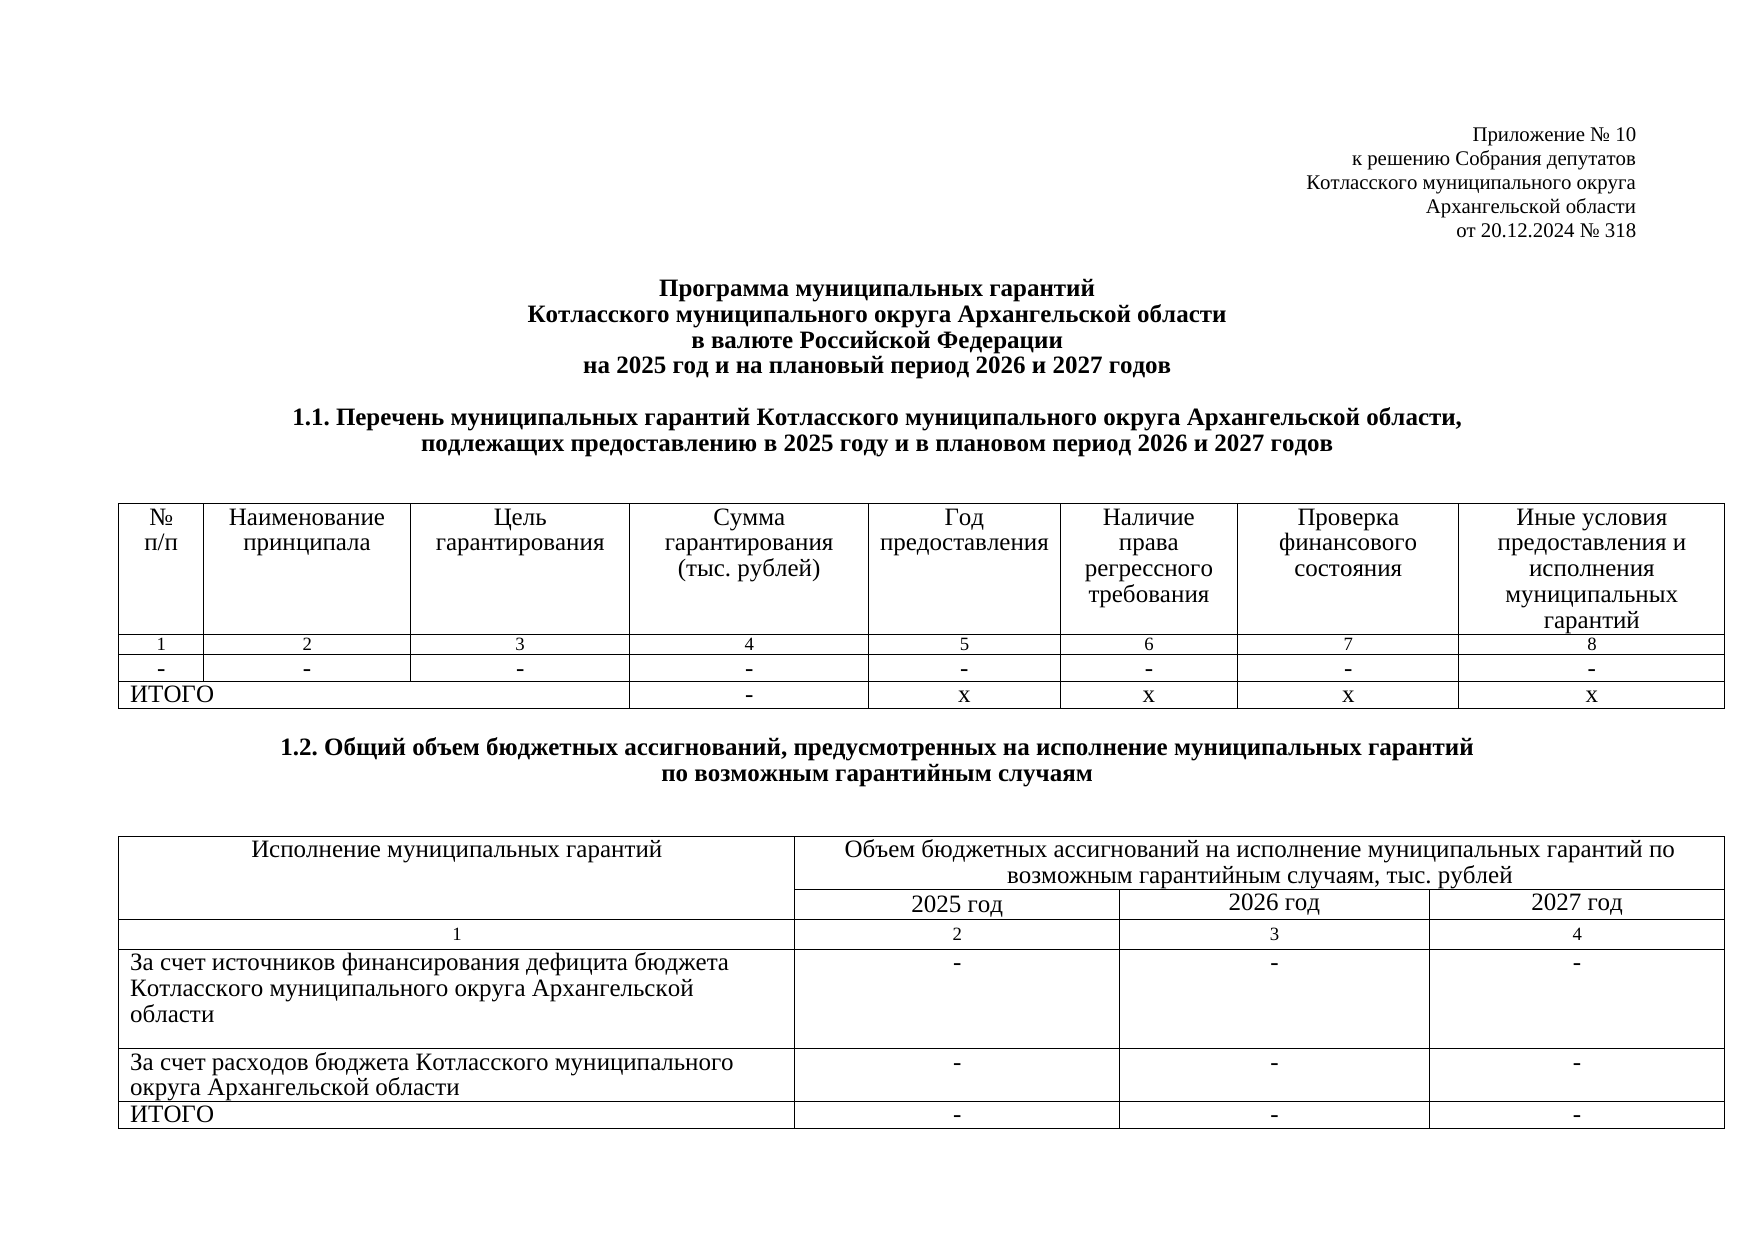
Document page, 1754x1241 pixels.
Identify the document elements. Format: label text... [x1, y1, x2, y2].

table_cell 2 [204, 635, 410, 654]
table_cell 2027 год [1430, 890, 1724, 919]
text в валюте Российской Федерации [118, 327, 1636, 353]
table_cell 4 [1430, 920, 1724, 949]
table_header Цель гарантирования [411, 504, 629, 634]
table_cell - [795, 1049, 1119, 1101]
table_cell - [795, 1102, 1119, 1128]
table_cell х [1238, 682, 1458, 708]
text по возможным гарантийным случаям [118, 761, 1636, 787]
table_cell х [1459, 682, 1724, 708]
table_cell х [1061, 682, 1237, 708]
text на 2025 год и на плановый период 2026 и 2027 годов [118, 353, 1636, 379]
table_cell За счет источников финансирования дефицита бюджета Котласского муниципального округа Архангельской области [119, 950, 794, 1048]
text подлежащих предоставлению в 2025 году и в плановом период 2026 и 2027 годов [118, 431, 1636, 457]
table_cell 6 [1061, 635, 1237, 654]
text Программа муниципальных гарантий [118, 276, 1636, 302]
table_cell - [630, 655, 868, 681]
table_cell - [1120, 950, 1429, 1048]
table_cell - [204, 655, 410, 681]
table_header Сумма гарантирования (тыс. рублей) [630, 504, 868, 634]
table_cell - [1430, 1049, 1724, 1101]
table_cell - [1430, 1102, 1724, 1128]
table_cell 3 [1120, 920, 1429, 949]
table_cell ИТОГО [119, 1102, 794, 1128]
text от 20.12.2024 № 318 [24, 218, 1636, 242]
table_header Наличие права регрессного требования [1061, 504, 1237, 634]
table_cell 1 [119, 920, 794, 949]
table_cell х [869, 682, 1060, 708]
table_header Исполнение муниципальных гарантий [119, 837, 794, 919]
text Приложение № 10 [24, 122, 1636, 146]
table_cell - [630, 682, 868, 708]
table_cell 3 [411, 635, 629, 654]
table_cell - [869, 655, 1060, 681]
text 1.2. Общий объем бюджетных ассигнований, предусмотренных на исполнение муниципальных гарантий [118, 735, 1636, 761]
table_cell 1 [119, 635, 203, 654]
table_cell ИТОГО [119, 682, 629, 708]
table_cell - [1238, 655, 1458, 681]
table_cell 2 [795, 920, 1119, 949]
table_cell - [411, 655, 629, 681]
table_header Наименование принципала [204, 504, 410, 634]
table_cell 8 [1459, 635, 1724, 654]
table_header Объем бюджетных ассигнований на исполнение муниципальных гарантий по возможным гарантийным случаям, тыс. рублей [795, 837, 1724, 889]
table_cell 7 [1238, 635, 1458, 654]
table_cell 4 [630, 635, 868, 654]
table_cell 5 [869, 635, 1060, 654]
table_cell 2026 год [1120, 890, 1429, 919]
table_cell - [1459, 655, 1724, 681]
table_header Проверка финансового состояния [1238, 504, 1458, 634]
text 1.1. Перечень муниципальных гарантий Котласского муниципального округа Архангельской области, [118, 405, 1636, 431]
text Архангельской области [118, 194, 1636, 218]
table_cell - [1430, 950, 1724, 1048]
table_cell - [1120, 1049, 1429, 1101]
text к решению Собрания депутатов [118, 146, 1636, 170]
table_header Год предоставления [869, 504, 1060, 634]
table_cell За счет расходов бюджета Котласского муниципального округа Архангельской области [119, 1049, 794, 1101]
text Котласского муниципального округа [118, 170, 1636, 194]
table_cell - [1120, 1102, 1429, 1128]
table_header № п/п [119, 504, 203, 634]
table_cell - [1061, 655, 1237, 681]
table_cell - [119, 655, 203, 681]
text Котласского муниципального округа Архангельской области [118, 302, 1636, 327]
table_header Иные условия предоставления и исполнения муниципальных гарантий [1459, 504, 1724, 634]
table_cell - [795, 950, 1119, 1048]
table_cell 2025 год [795, 890, 1119, 919]
